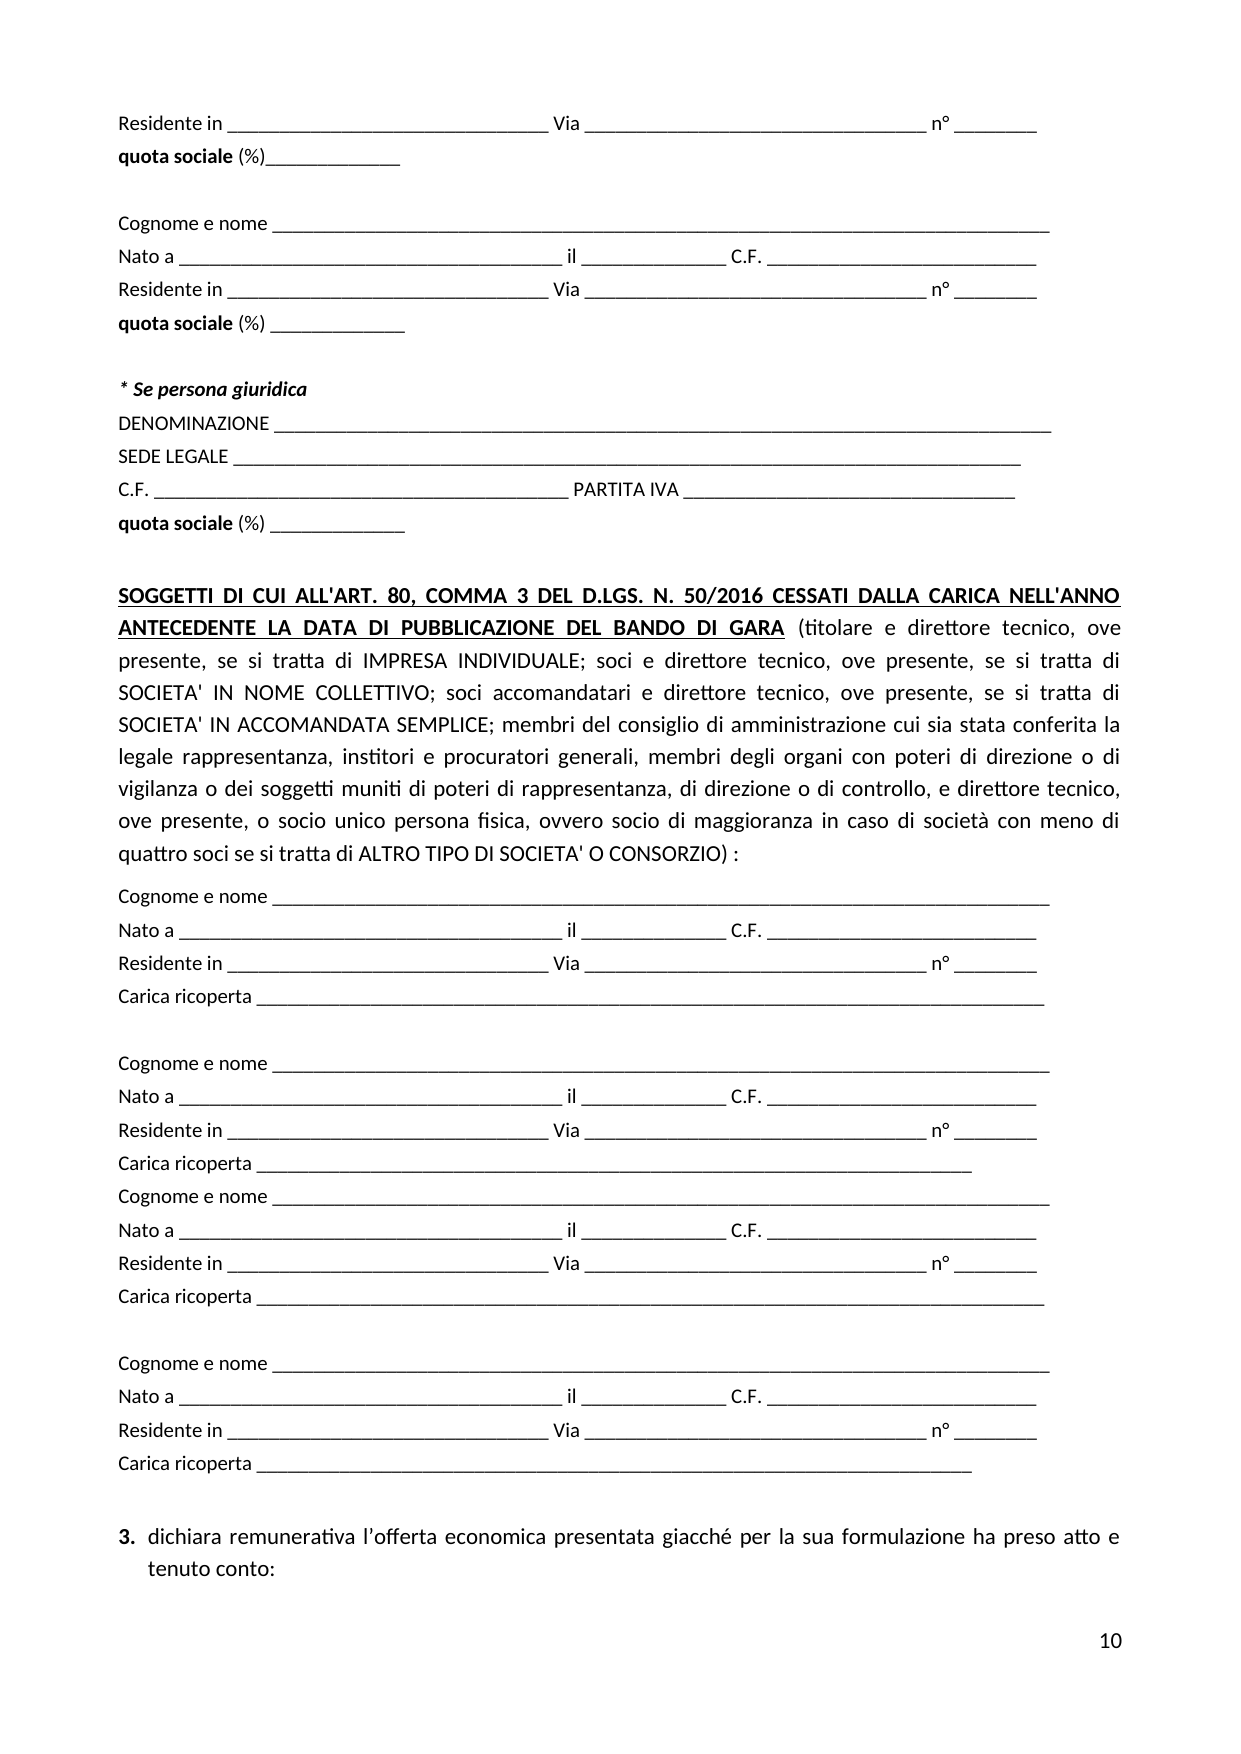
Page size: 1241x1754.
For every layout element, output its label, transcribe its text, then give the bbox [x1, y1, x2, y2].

list SOGGETTI DI CUI ALL'ART. 80, COMMA 3 DEL D.LGS. N. 50/2016 CESSATI DALLA CARICA NELL'ANNO ANTECEDENTE LA DATA DI PUBBLICAZIONE DEL BANDO DI GARA (titolare e direttore tecnico, ove presente, se si tratta di IMPRESA INDIVIDUALE; soci e direttore tecnico, ove presente, se si tratta di SOCIETA' IN NOME COLLETTIVO; soci accomandatari e direttore tecnico, ove presente, se si tratta di SOCIETA' IN ACCOMANDATA SEMPLICE; membri del consiglio di amministrazione cui sia stata conferita la legale rappresentanza, institori e procuratori generali, membri degli organi con poteri di direzione o di vigilanza o dei soggetti muniti di poteri di rappresentanza, di direzione o di controllo, e direttore tecnico, ove presente, o socio unico persona fisica, ovvero socio di maggioranza in caso di società con meno di quattro soci se si tratta di ALTRO TIPO DI SOCIETA' O CONSORZIO) : [118, 581, 1122, 867]
text quota sociale (%) _____________ [118, 503, 1122, 537]
text Residente in _______________________________ Via _________________________________ n° ________ [118, 944, 1115, 977]
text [118, 203, 1115, 237]
text Nato a _____________________________________ il ______________ C.F. __________________________ [118, 1077, 1115, 1111]
text Residente in _______________________________ Via _________________________________ n° ________ [118, 270, 1115, 303]
text Nato a _____________________________________ il ______________ C.F. __________________________ [118, 911, 1115, 944]
text Carica ricoperta _____________________________________________________________________ [118, 1444, 1122, 1477]
text Residente in _______________________________ Via _________________________________ n° ________ [118, 1111, 1115, 1144]
text Nato a _____________________________________ il ______________ C.F. __________________________ [118, 1211, 1115, 1244]
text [118, 237, 1115, 270]
text C.F. ________________________________________ PARTITA IVA ________________________________ [118, 470, 1122, 503]
text Cognome e nome ___________________________________________________________________________ [118, 1177, 1115, 1211]
text Carica ricoperta ____________________________________________________________________________ [118, 977, 1115, 1011]
text Residente in _______________________________ Via _________________________________ n° ________ [118, 103, 1115, 137]
text * Se persona giuridica [118, 370, 1122, 403]
text quota sociale (%)_____________ [118, 137, 1122, 170]
text Nato a _____________________________________ il ______________ C.F. __________________________ [118, 1377, 1115, 1411]
text Cognome e nome ___________________________________________________________________________ [118, 877, 1115, 911]
text Carica ricoperta ____________________________________________________________________________ [118, 1277, 1115, 1311]
text Cognome e nome ___________________________________________________________________________ [118, 1044, 1115, 1077]
text SEDE LEGALE ____________________________________________________________________________ [118, 437, 1122, 470]
text Residente in _______________________________ Via _________________________________ n° ________ [118, 1244, 1115, 1277]
text quota sociale (%) _____________ [118, 303, 1122, 337]
text Carica ricoperta _____________________________________________________________________ [118, 1144, 1122, 1177]
text DENOMINAZIONE ___________________________________________________________________________ [118, 403, 1122, 437]
text Cognome e nome ___________________________________________________________________________ [118, 1344, 1115, 1377]
list dichiara remunerativa l’offerta economica presentata giacché per la sua formulazione ha preso atto e tenuto conto: [118, 1522, 1122, 1582]
text Residente in _______________________________ Via _________________________________ n° ________ [118, 1411, 1115, 1444]
